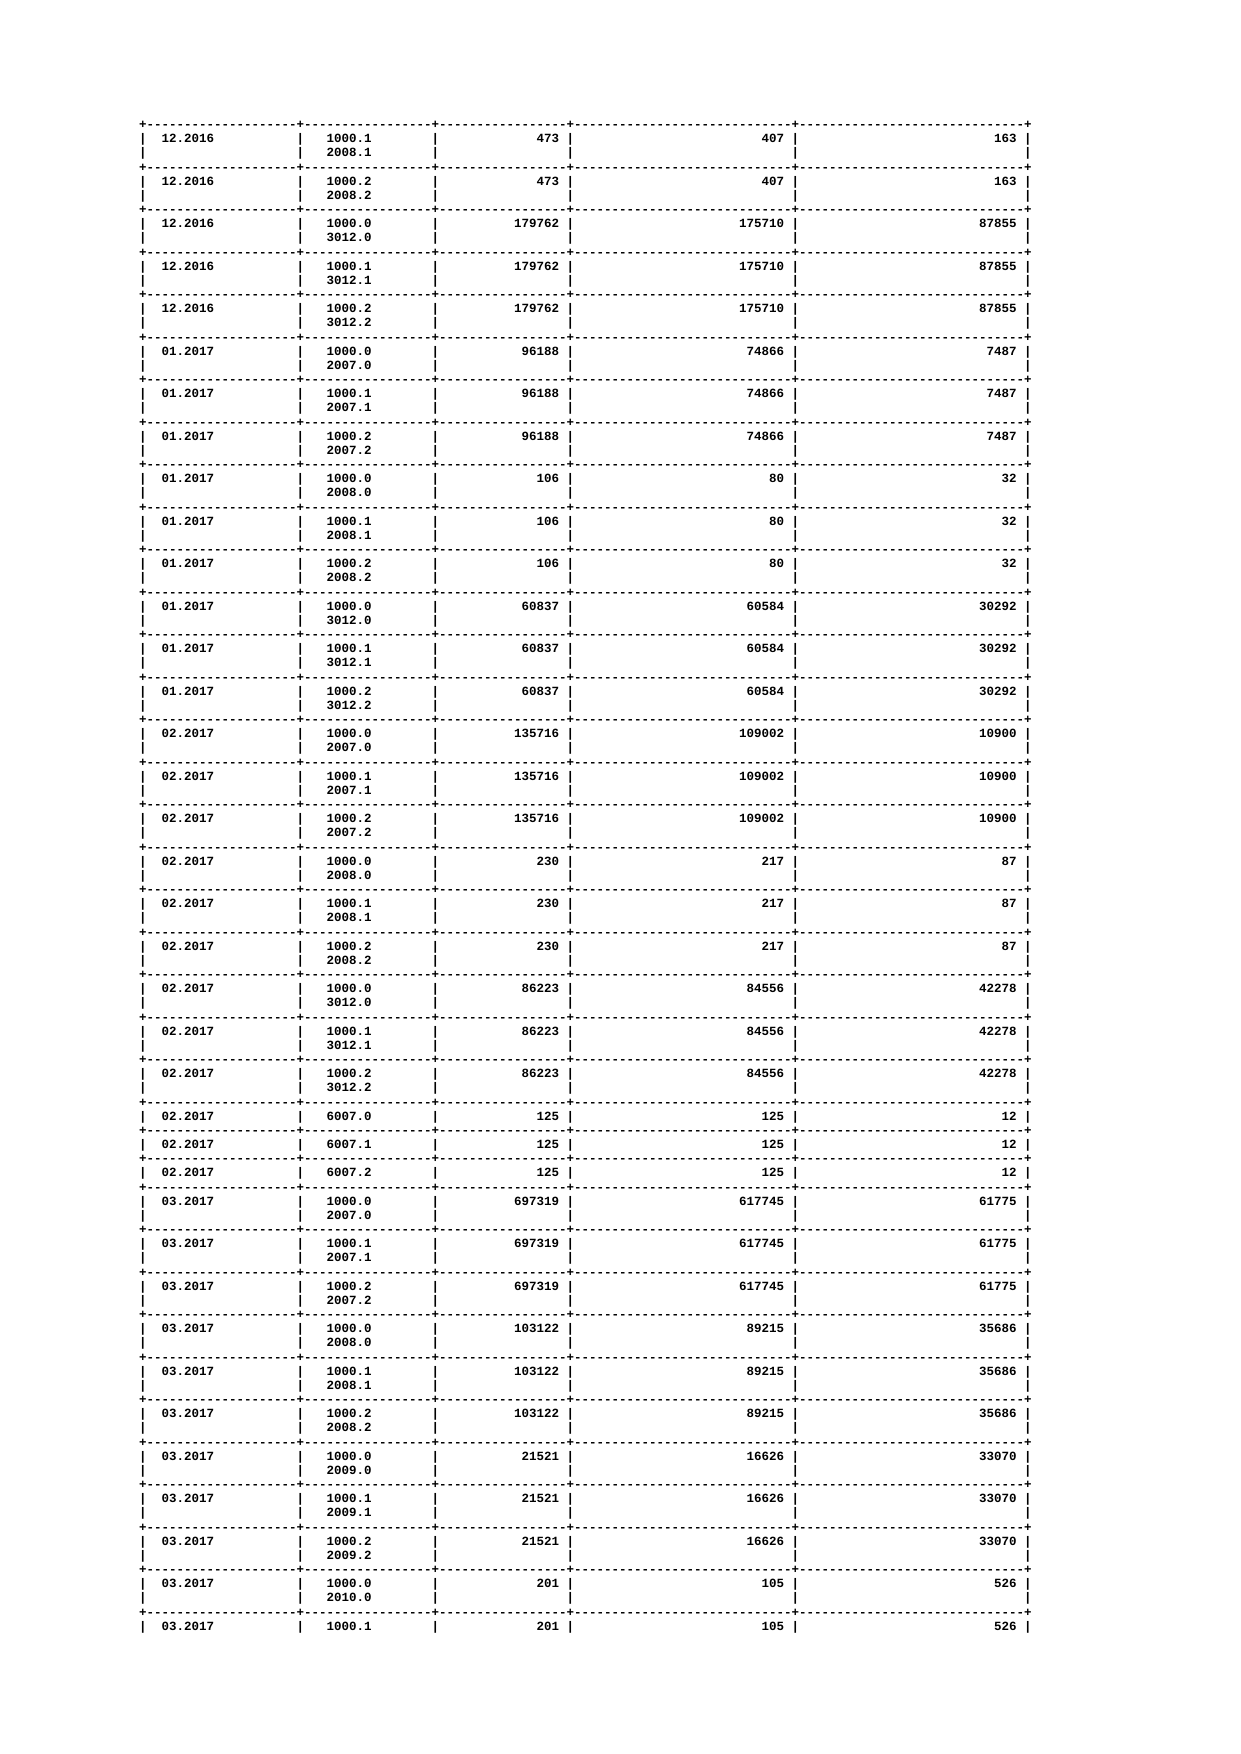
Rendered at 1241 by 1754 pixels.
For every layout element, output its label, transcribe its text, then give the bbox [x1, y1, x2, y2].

text | 01.2017 | 1000.1 | 106 | 80 | 32 | [139, 515, 1101, 529]
text | | 3012.2 | | | | [139, 316, 1101, 331]
text | 12.2016 | 1000.1 | 473 | 407 | 163 | [139, 132, 1101, 146]
text | 12.2016 | 1000.2 | 473 | 407 | 163 | [139, 175, 1101, 189]
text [139, 1606, 1101, 1620]
text +--------------------+-----------------+-----------------+-----------------------------+------------------------------+ [139, 883, 1101, 897]
text | 02.2017 | 1000.0 | 135716 | 109002 | 10900 | [139, 727, 1101, 741]
text | 02.2017 | 6007.0 | 125 | 125 | 12 | [139, 1110, 1101, 1124]
text +--------------------+-----------------+-----------------+-----------------------------+------------------------------+ [139, 628, 1101, 642]
text +--------------------+-----------------+-----------------+-----------------------------+------------------------------+ [139, 1308, 1101, 1322]
text | | 3012.2 | | | | [139, 699, 1101, 713]
text +--------------------+-----------------+-----------------+-----------------------------+------------------------------+ [139, 1393, 1101, 1407]
text +--------------------+-----------------+-----------------+-----------------------------+------------------------------+ [139, 671, 1101, 685]
text +--------------------+-----------------+-----------------+-----------------------------+------------------------------+ [139, 1223, 1101, 1237]
text | | 3012.0 | | | | [139, 231, 1101, 246]
text +--------------------+-----------------+-----------------+-----------------------------+------------------------------+ [139, 246, 1101, 260]
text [139, 161, 1101, 175]
text | | 2008.2 | | | | [139, 571, 1101, 586]
text +--------------------+-----------------+-----------------+-----------------------------+------------------------------+ [139, 1152, 1101, 1166]
text | 02.2017 | 1000.2 | 135716 | 109002 | 10900 | [139, 812, 1101, 826]
text | 02.2017 | 6007.1 | 125 | 125 | 12 | [139, 1138, 1101, 1152]
text | 02.2017 | 1000.0 | 86223 | 84556 | 42278 | [139, 982, 1101, 996]
text | 12.2016 | 1000.1 | 179762 | 175710 | 87855 | [139, 260, 1101, 274]
text | 01.2017 | 1000.2 | 106 | 80 | 32 | [139, 557, 1101, 571]
text | 03.2017 | 1000.1 | 697319 | 617745 | 61775 | [139, 1237, 1101, 1251]
text | 03.2017 | 1000.2 | 697319 | 617745 | 61775 | [139, 1280, 1101, 1294]
text | | 2008.1 | | | | [139, 146, 1101, 161]
text +--------------------+-----------------+-----------------+-----------------------------+------------------------------+ [139, 798, 1101, 812]
text +--------------------+-----------------+-----------------+-----------------------------+------------------------------+ [139, 1053, 1101, 1067]
text | | 2008.1 | | | | [139, 911, 1101, 926]
text | 01.2017 | 1000.0 | 96188 | 74866 | 7487 | [139, 345, 1101, 359]
text +--------------------+-----------------+-----------------+-----------------------------+------------------------------+ [139, 1011, 1101, 1025]
text | | 3012.2 | | | | [139, 1081, 1101, 1096]
text | 01.2017 | 1000.1 | 96188 | 74866 | 7487 | [139, 387, 1101, 401]
text +--------------------+-----------------+-----------------+-----------------------------+------------------------------+ [139, 331, 1101, 345]
text | | 2008.2 | | | | [139, 189, 1101, 203]
text | 02.2017 | 1000.0 | 230 | 217 | 87 | [139, 855, 1101, 869]
text | 01.2017 | 1000.2 | 96188 | 74866 | 7487 | [139, 430, 1101, 444]
text | 03.2017 | 1000.0 | 21521 | 16626 | 33070 | [139, 1450, 1101, 1464]
text | | 2007.2 | | | | [139, 1294, 1101, 1308]
text | | 2007.0 | | | | [139, 359, 1101, 373]
text | | 2007.1 | | | | [139, 1251, 1101, 1266]
text | | 3012.1 | | | | [139, 1039, 1101, 1053]
text +--------------------+-----------------+-----------------+-----------------------------+------------------------------+ [139, 1478, 1101, 1492]
text | | 3012.1 | | | | [139, 656, 1101, 671]
text | | 3012.0 | | | | [139, 614, 1101, 628]
text | 01.2017 | 1000.2 | 60837 | 60584 | 30292 | [139, 685, 1101, 699]
text +--------------------+-----------------+-----------------+-----------------------------+------------------------------+ [139, 586, 1101, 600]
text | | 3012.1 | | | | [139, 274, 1101, 288]
text | | 2008.0 | | | | [139, 1336, 1101, 1351]
text | 03.2017 | 1000.1 | 201 | 105 | 526 | [139, 1620, 1101, 1634]
text | | 2007.0 | | | | [139, 741, 1101, 756]
text | 02.2017 | 6007.2 | 125 | 125 | 12 | [139, 1166, 1101, 1181]
text +--------------------+-----------------+-----------------+-----------------------------+------------------------------+ [139, 203, 1101, 217]
text | | 2009.0 | | | | [139, 1464, 1101, 1478]
text | | 2007.1 | | | | [139, 401, 1101, 416]
text +--------------------+-----------------+-----------------+-----------------------------+------------------------------+ [139, 1521, 1101, 1535]
text | 03.2017 | 1000.0 | 201 | 105 | 526 | [139, 1577, 1101, 1591]
text +--------------------+-----------------+-----------------+-----------------------------+------------------------------+ [139, 1436, 1101, 1450]
text +--------------------+-----------------+-----------------+-----------------------------+------------------------------+ [139, 1096, 1101, 1110]
text | 03.2017 | 1000.0 | 103122 | 89215 | 35686 | [139, 1322, 1101, 1336]
text | | 2008.1 | | | | [139, 1379, 1101, 1393]
text | | 2009.2 | | | | [139, 1549, 1101, 1563]
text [139, 118, 1101, 132]
text +--------------------+-----------------+-----------------+-----------------------------+------------------------------+ [139, 501, 1101, 515]
text +--------------------+-----------------+-----------------+-----------------------------+------------------------------+ [139, 1563, 1101, 1577]
text +--------------------+-----------------+-----------------+-----------------------------+------------------------------+ [139, 713, 1101, 727]
text | 01.2017 | 1000.1 | 60837 | 60584 | 30292 | [139, 642, 1101, 656]
text | 03.2017 | 1000.2 | 21521 | 16626 | 33070 | [139, 1535, 1101, 1549]
text +--------------------+-----------------+-----------------+-----------------------------+------------------------------+ [139, 841, 1101, 855]
text | | 2007.2 | | | | [139, 826, 1101, 841]
text | | 2010.0 | | | | [139, 1591, 1101, 1606]
text | | 2007.1 | | | | [139, 784, 1101, 798]
text +--------------------+-----------------+-----------------+-----------------------------+------------------------------+ [139, 288, 1101, 302]
text | 03.2017 | 1000.1 | 21521 | 16626 | 33070 | [139, 1492, 1101, 1506]
text | 02.2017 | 1000.2 | 230 | 217 | 87 | [139, 940, 1101, 954]
text | | 2007.0 | | | | [139, 1209, 1101, 1223]
text | | 2008.0 | | | | [139, 486, 1101, 501]
text | | 2008.2 | | | | [139, 1421, 1101, 1436]
text +--------------------+-----------------+-----------------+-----------------------------+------------------------------+ [139, 968, 1101, 982]
text | 01.2017 | 1000.0 | 60837 | 60584 | 30292 | [139, 600, 1101, 614]
text | 02.2017 | 1000.1 | 135716 | 109002 | 10900 | [139, 770, 1101, 784]
text | | 3012.0 | | | | [139, 996, 1101, 1011]
text | | 2008.2 | | | | [139, 954, 1101, 968]
text +--------------------+-----------------+-----------------+-----------------------------+------------------------------+ [139, 1124, 1101, 1138]
text | | 2008.1 | | | | [139, 529, 1101, 543]
text +--------------------+-----------------+-----------------+-----------------------------+------------------------------+ [139, 1351, 1101, 1365]
text | | 2008.0 | | | | [139, 869, 1101, 883]
text | 12.2016 | 1000.0 | 179762 | 175710 | 87855 | [139, 217, 1101, 231]
text | 02.2017 | 1000.2 | 86223 | 84556 | 42278 | [139, 1067, 1101, 1081]
text | 03.2017 | 1000.2 | 103122 | 89215 | 35686 | [139, 1407, 1101, 1421]
text +--------------------+-----------------+-----------------+-----------------------------+------------------------------+ [139, 1266, 1101, 1280]
text +--------------------+-----------------+-----------------+-----------------------------+------------------------------+ [139, 373, 1101, 387]
text | | 2007.2 | | | | [139, 444, 1101, 458]
text | 12.2016 | 1000.2 | 179762 | 175710 | 87855 | [139, 302, 1101, 316]
text | 03.2017 | 1000.1 | 103122 | 89215 | 35686 | [139, 1365, 1101, 1379]
text | | 2009.1 | | | | [139, 1506, 1101, 1521]
text +--------------------+-----------------+-----------------+-----------------------------+------------------------------+ [139, 543, 1101, 557]
text +--------------------+-----------------+-----------------+-----------------------------+------------------------------+ [139, 416, 1101, 430]
text +--------------------+-----------------+-----------------+-----------------------------+------------------------------+ [139, 1181, 1101, 1195]
text +--------------------+-----------------+-----------------+-----------------------------+------------------------------+ [139, 926, 1101, 940]
text | 03.2017 | 1000.0 | 697319 | 617745 | 61775 | [139, 1195, 1101, 1209]
text | 02.2017 | 1000.1 | 230 | 217 | 87 | [139, 897, 1101, 911]
text +--------------------+-----------------+-----------------+-----------------------------+------------------------------+ [139, 458, 1101, 472]
text | 01.2017 | 1000.0 | 106 | 80 | 32 | [139, 472, 1101, 486]
text | 02.2017 | 1000.1 | 86223 | 84556 | 42278 | [139, 1025, 1101, 1039]
text +--------------------+-----------------+-----------------+-----------------------------+------------------------------+ [139, 756, 1101, 770]
